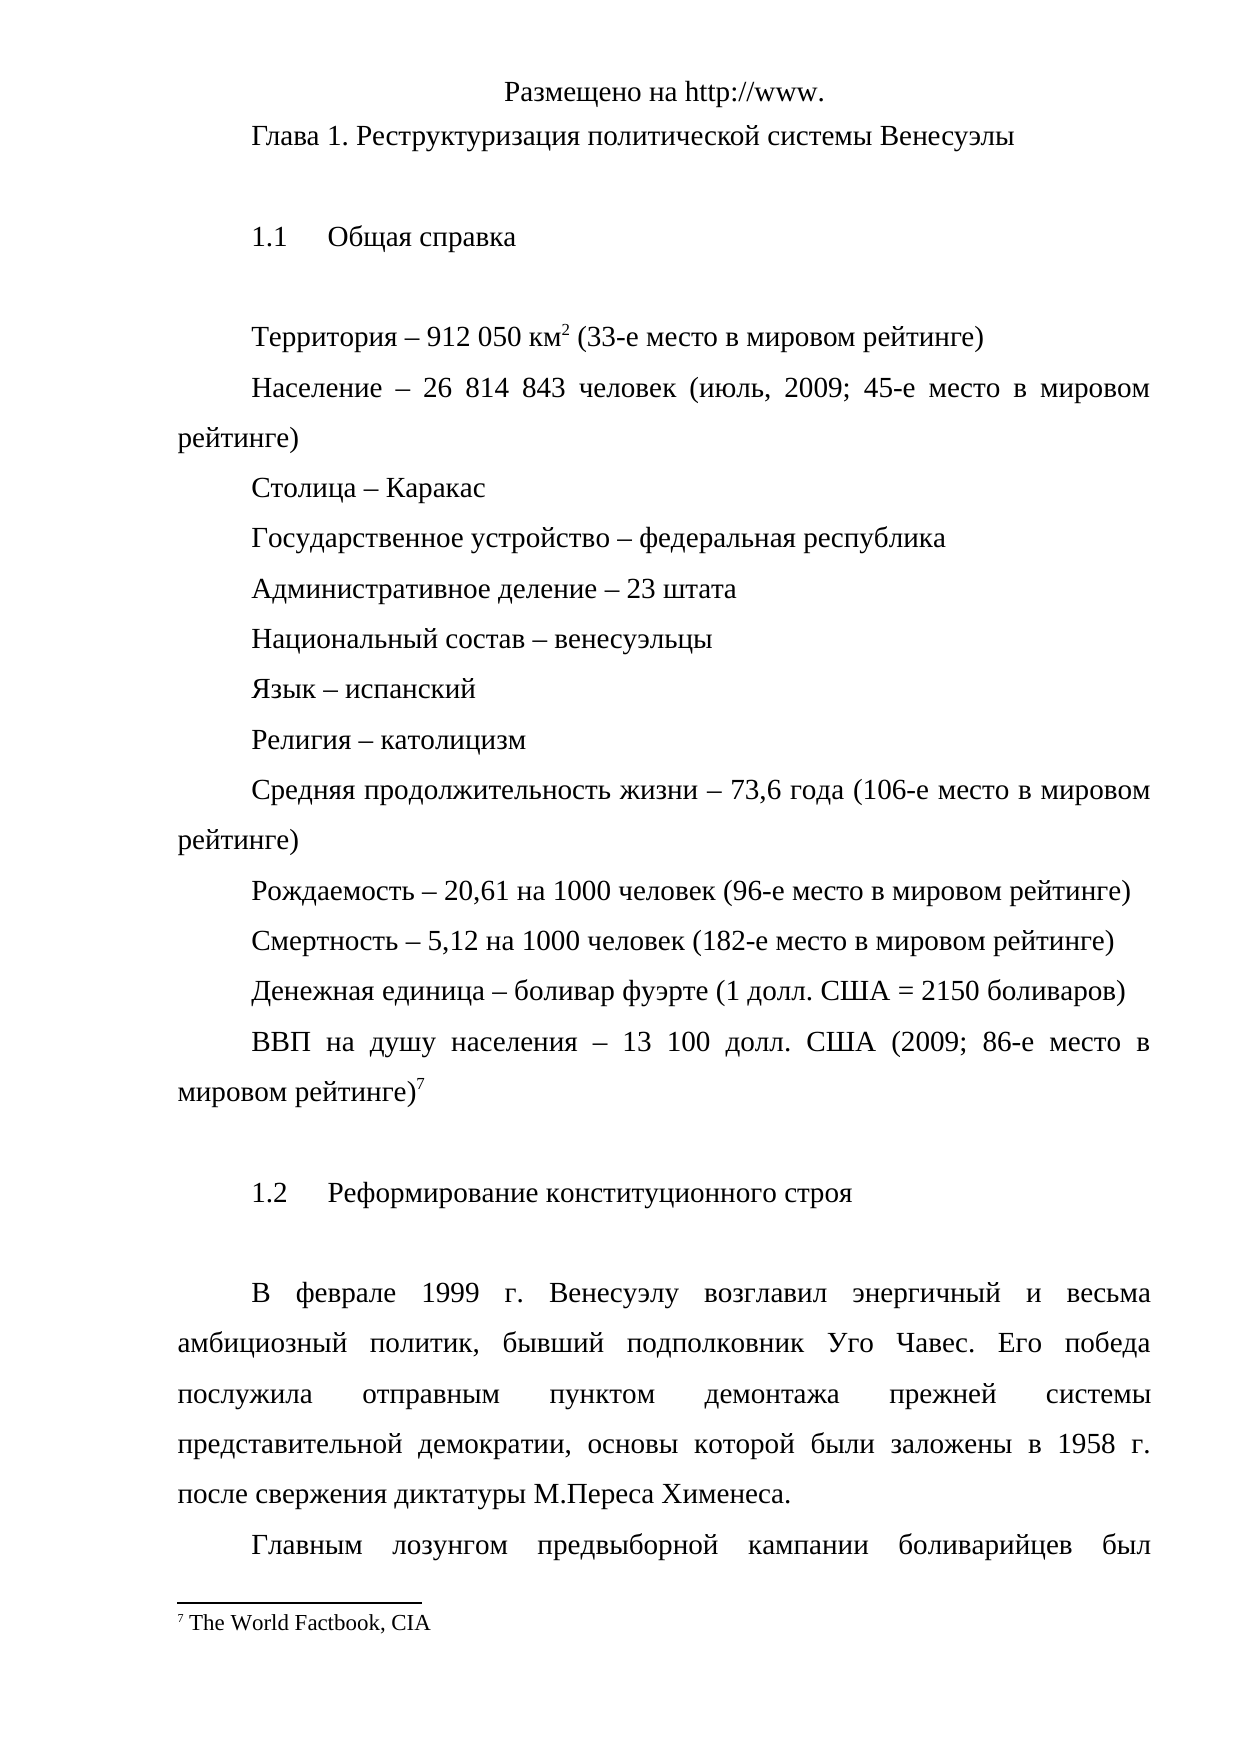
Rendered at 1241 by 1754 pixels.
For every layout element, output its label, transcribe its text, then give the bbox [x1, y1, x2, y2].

text Рождаемость – 20,61 на 1000 человек (96-е место в мировом рейтинге) [177, 873, 1152, 906]
text Национальный состав – венесуэльцы [177, 621, 1152, 655]
subtitle Общая справка [177, 219, 1152, 252]
text Население – 26 814 843 человек (июль, 2009; 45-е место в мировом рейтинге) [177, 370, 1152, 453]
text Язык – испанский [177, 672, 1152, 705]
text В феврале 1999 г. Венесуэлу возглавил энергичный и весьма амбициозный политик, бывший подполковник Уго Чавес. Его победа послужила отправным пунктом демонтажа прежней системы представительной демократии, основы которой были заложены в 1958 г. после свержения диктатуры М.Переса Хименеса. [177, 1275, 1152, 1510]
text ВВП на душу населения – 13 100 долл. США (2009; 86-е место в мировом рейтинге) [177, 1024, 1152, 1108]
text Религия – католицизм [177, 722, 1152, 755]
text Государственное устройство – федеральная республика [177, 521, 1152, 554]
text Глава 1. Реструктуризация политической системы Венесуэлы [177, 118, 1152, 152]
text Столица – Каракас [177, 470, 1152, 504]
text Административное деление – 23 штата [177, 571, 1152, 604]
subtitle Реформирование конституционного строя [177, 1175, 1152, 1208]
text Денежная единица – боливар фуэрте (1 долл. США = 2150 боливаров) [177, 973, 1152, 1007]
text Средняя продолжительность жизни – 73,6 года (106-е место в мировом рейтинге) [177, 772, 1152, 856]
text Смертность – 5,12 на 1000 человек (182-е место в мировом рейтинге) [177, 923, 1152, 957]
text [177, 1527, 1152, 1560]
text Территория – 912 050 км2 (33-е место в мировом рейтинге) [177, 319, 1152, 353]
